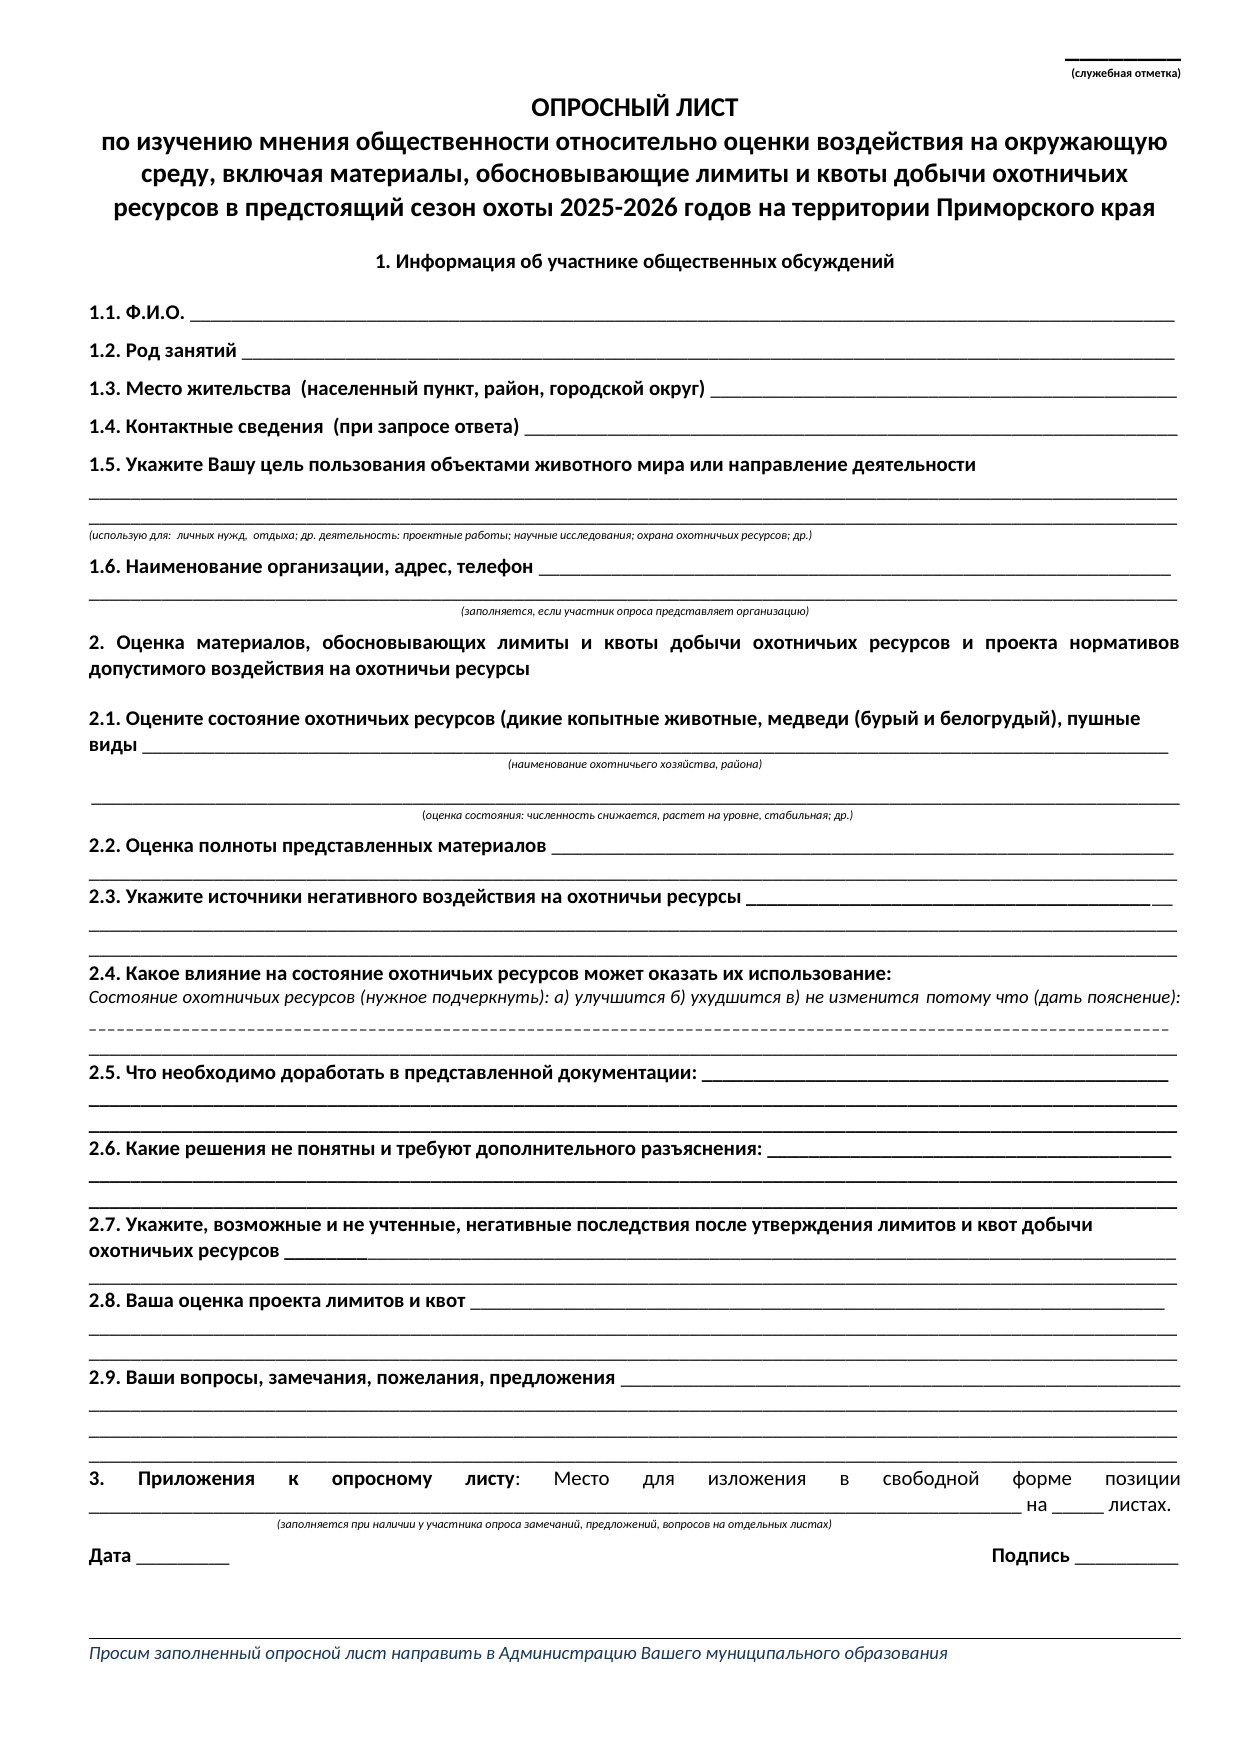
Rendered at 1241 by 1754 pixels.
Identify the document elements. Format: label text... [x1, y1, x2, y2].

text 1. Информация об участнике общественных обсуждений [89, 248, 1181, 273]
text (оценка состояния: численность снижается, растет на уровне, стабильная; др.) [89, 807, 1181, 833]
text 2.6. Какие решения не понятны и требуют дополнительного разъяснения: _______________________________________ [89, 1135, 1181, 1161]
text 1.4. Контактные сведения (при запросе ответа) _______________________________________________________________ [89, 413, 1181, 439]
text 2.5. Что необходимо доработать в представленной документации: _____________________________________________ [89, 1059, 1181, 1084]
text 1.1. Ф.И.О. _______________________________________________________________________________________________ [89, 299, 1181, 324]
text 2.3. Укажите источники негативного воздействия на охотничьи ресурсы _________________________________________ [89, 883, 1181, 909]
text 1.6. Наименование организации, адрес, телефон _____________________________________________________________ [89, 553, 1181, 578]
text 1.3. Место жительства (населенный пункт, район, городской округ) _____________________________________________ [89, 375, 1181, 401]
text 2.8. Ваша оценка проекта лимитов и квот ___________________________________________________________________ [89, 1288, 1181, 1313]
text _________________________________________________________________________________________________________ [89, 1262, 1181, 1288]
text 2. Оценка материалов, обосновывающих лимиты и квоты добычи охотничьих ресурсов и проекта нормативов допустимого воздействия на охотничьи ресурсы [89, 629, 1181, 680]
text __________________________________________________________________________________________________________________________________________________________________________________________________________________ [89, 1084, 1181, 1135]
text по изучению мнения общественности относительно оценки воздействия на окружающую среду, включая материалы, обосновывающие лимиты и квоты добычи охотничьих ресурсов в предстоящий сезон охоты 2025-2026 годов на территории Приморского края [89, 124, 1181, 223]
text (заполняется, если участник опроса представляет организацию) [89, 604, 1181, 629]
text (служебная отметка) [133, 65, 1181, 91]
text _________________________________________________________________________________________________________ [89, 909, 1181, 934]
text (наименование охотничьего хозяйства, района) [89, 756, 1181, 782]
text 2.9. Ваши вопросы, замечания, пожелания, предложения ______________________________________________________ [89, 1364, 1181, 1389]
text ОПРОСНЫЙ ЛИСТ [89, 91, 1181, 124]
text 2.4. Какое влияние на состояние охотничьих ресурсов может оказать их использование: [89, 960, 1181, 985]
text 2.2. Оценка полноты представленных материалов ____________________________________________________________ [89, 833, 1181, 858]
text Состояние охотничьих ресурсов (нужное подчеркнуть): а) улучшится б) ухудшится в) не изменится потому что (дать пояснение): ____________________________________________________________________________________________________________________ _________________________________________________________________________________________________________ [89, 985, 1181, 1059]
text ________ [89, 29, 1181, 65]
text _________________________________________________________________________________________________________ [89, 782, 1181, 807]
text _________________________________________________________________________________________________________ [89, 578, 1181, 604]
text Дата _________ Подпись __________ [89, 1542, 1181, 1567]
text 1.5. Укажите Вашу цель пользования объектами животного мира или направление деятельности _________________________________________________________________________________________________________ [89, 451, 1181, 502]
text 1.2. Род занятий __________________________________________________________________________________________ [89, 337, 1181, 362]
text (использую для: личных нужд, отдыха; др. деятельность: проектные работы; научные исследования; охрана охотничьих ресурсов; др.) [89, 528, 1181, 553]
text _________________________________________________________________________________________________________ [89, 502, 1181, 528]
text _________________________________________________________________________________________________________ [89, 858, 1181, 883]
text _________________________________________________________________________________________________________ [89, 1338, 1181, 1364]
text _________________________________________________________________________________________________________ [89, 1313, 1181, 1338]
text (заполняется при наличии у участника опроса замечаний, предложений, вопросов на отдельных листах) [89, 1516, 1181, 1542]
text _________________________________________________________________________________________________________ [89, 1440, 1181, 1466]
text __________________________________________________________________________________________________________________________________________________________________________________________________________________ [89, 1389, 1181, 1440]
text __________________________________________________________________________________________________________________________________________________________________________________________________________________ [89, 1161, 1181, 1211]
text 2.1. Оцените состояние охотничьих ресурсов (дикие копытные животные, медведи (бурый и белогрудый), пушные виды ___________________________________________________________________________________________________ [89, 706, 1181, 756]
text 2.7. Укажите, возможные и не учтенные, негативные последствия после утверждения лимитов и квот добычи охотничьих ресурсов ______________________________________________________________________________________ [89, 1211, 1181, 1262]
text 3. Приложения к опросному листу: Место для изложения в свободной форме позиции __________________________________________________________________________________________ на _____ листах. [89, 1466, 1181, 1516]
text _________________________________________________________________________________________________________ [89, 934, 1181, 960]
